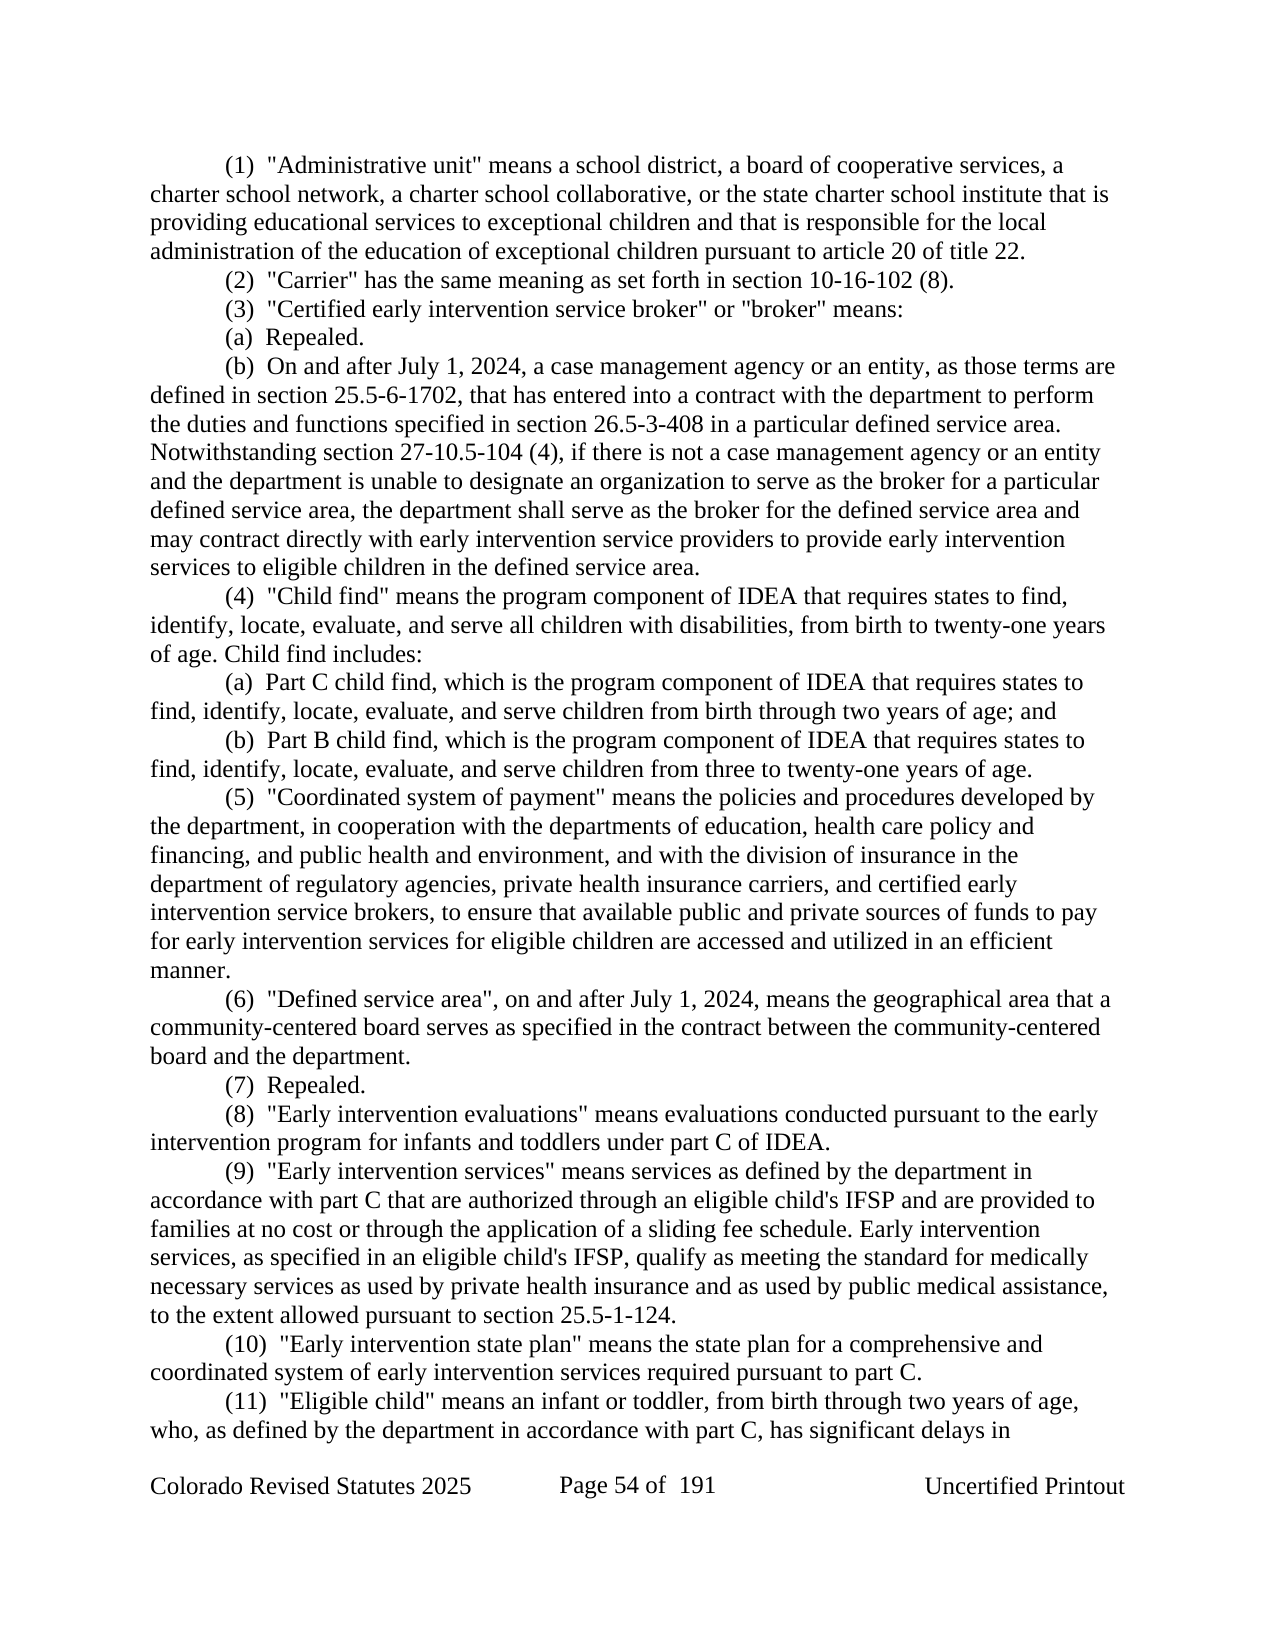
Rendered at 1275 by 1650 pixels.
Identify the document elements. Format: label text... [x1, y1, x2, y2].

text (9) "Early intervention services" means services as defined by the department in accordance with part C that are authorized through an eligible child's IFSP and are provided to families at no cost or through the application of a sliding fee schedule. Early intervention services, as specified in an eligible child's IFSP, qualify as meeting the standard for medically necessary services as used by private health insurance and as used by public medical assistance, to the extent allowed pursuant to section 25.5-1-124. [150, 1156, 1125, 1329]
text (a) Repealed. [150, 322, 1125, 351]
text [150, 1386, 1125, 1444]
text (10) "Early intervention state plan" means the state plan for a comprehensive and coordinated system of early intervention services required pursuant to part C. [150, 1329, 1125, 1386]
text (1) "Administrative unit" means a school district, a board of cooperative services, a charter school network, a charter school collaborative, or the state charter school institute that is providing educational services to exceptional children and that is responsible for the local administration of the education of exceptional children pursuant to article 20 of title 22. [150, 150, 1125, 265]
text (7) Repealed. [150, 1070, 1125, 1099]
text (b) Part B child find, which is the program component of IDEA that requires states to find, identify, locate, evaluate, and serve children from three to twenty-one years of age. [150, 725, 1125, 782]
text (3) "Certified early intervention service broker" or "broker" means: [150, 294, 1125, 322]
text (6) "Defined service area", on and after July 1, 2024, means the geographical area that a community-centered board serves as specified in the contract between the community-centered board and the department. [150, 984, 1125, 1070]
text (4) "Child find" means the program component of IDEA that requires states to find, identify, locate, evaluate, and serve all children with disabilities, from birth to twenty-one years of age. Child find includes: [150, 581, 1125, 667]
text (8) "Early intervention evaluations" means evaluations conducted pursuant to the early intervention program for infants and toddlers under part C of IDEA. [150, 1099, 1125, 1156]
text (a) Part C child find, which is the program component of IDEA that requires states to find, identify, locate, evaluate, and serve children from birth through two years of age; and [150, 667, 1125, 725]
text (5) "Coordinated system of payment" means the policies and procedures developed by the department, in cooperation with the departments of education, health care policy and financing, and public health and environment, and with the division of insurance in the department of regulatory agencies, private health insurance carriers, and certified early intervention service brokers, to ensure that available public and private sources of funds to pay for early intervention services for eligible children are accessed and utilized in an efficient manner. [150, 782, 1125, 984]
text (2) "Carrier" has the same meaning as set forth in section 10-16-102 (8). [150, 265, 1125, 294]
text (b) On and after July 1, 2024, a case management agency or an entity, as those terms are defined in section 25.5-6-1702, that has entered into a contract with the department to perform the duties and functions specified in section 26.5-3-408 in a particular defined service area. Notwithstanding section 27-10.5-104 (4), if there is not a case management agency or an entity and the department is unable to designate an organization to serve as the broker for a particular defined service area, the department shall serve as the broker for the defined service area and may contract directly with early intervention service providers to provide early intervention services to eligible children in the defined service area. [150, 351, 1125, 581]
